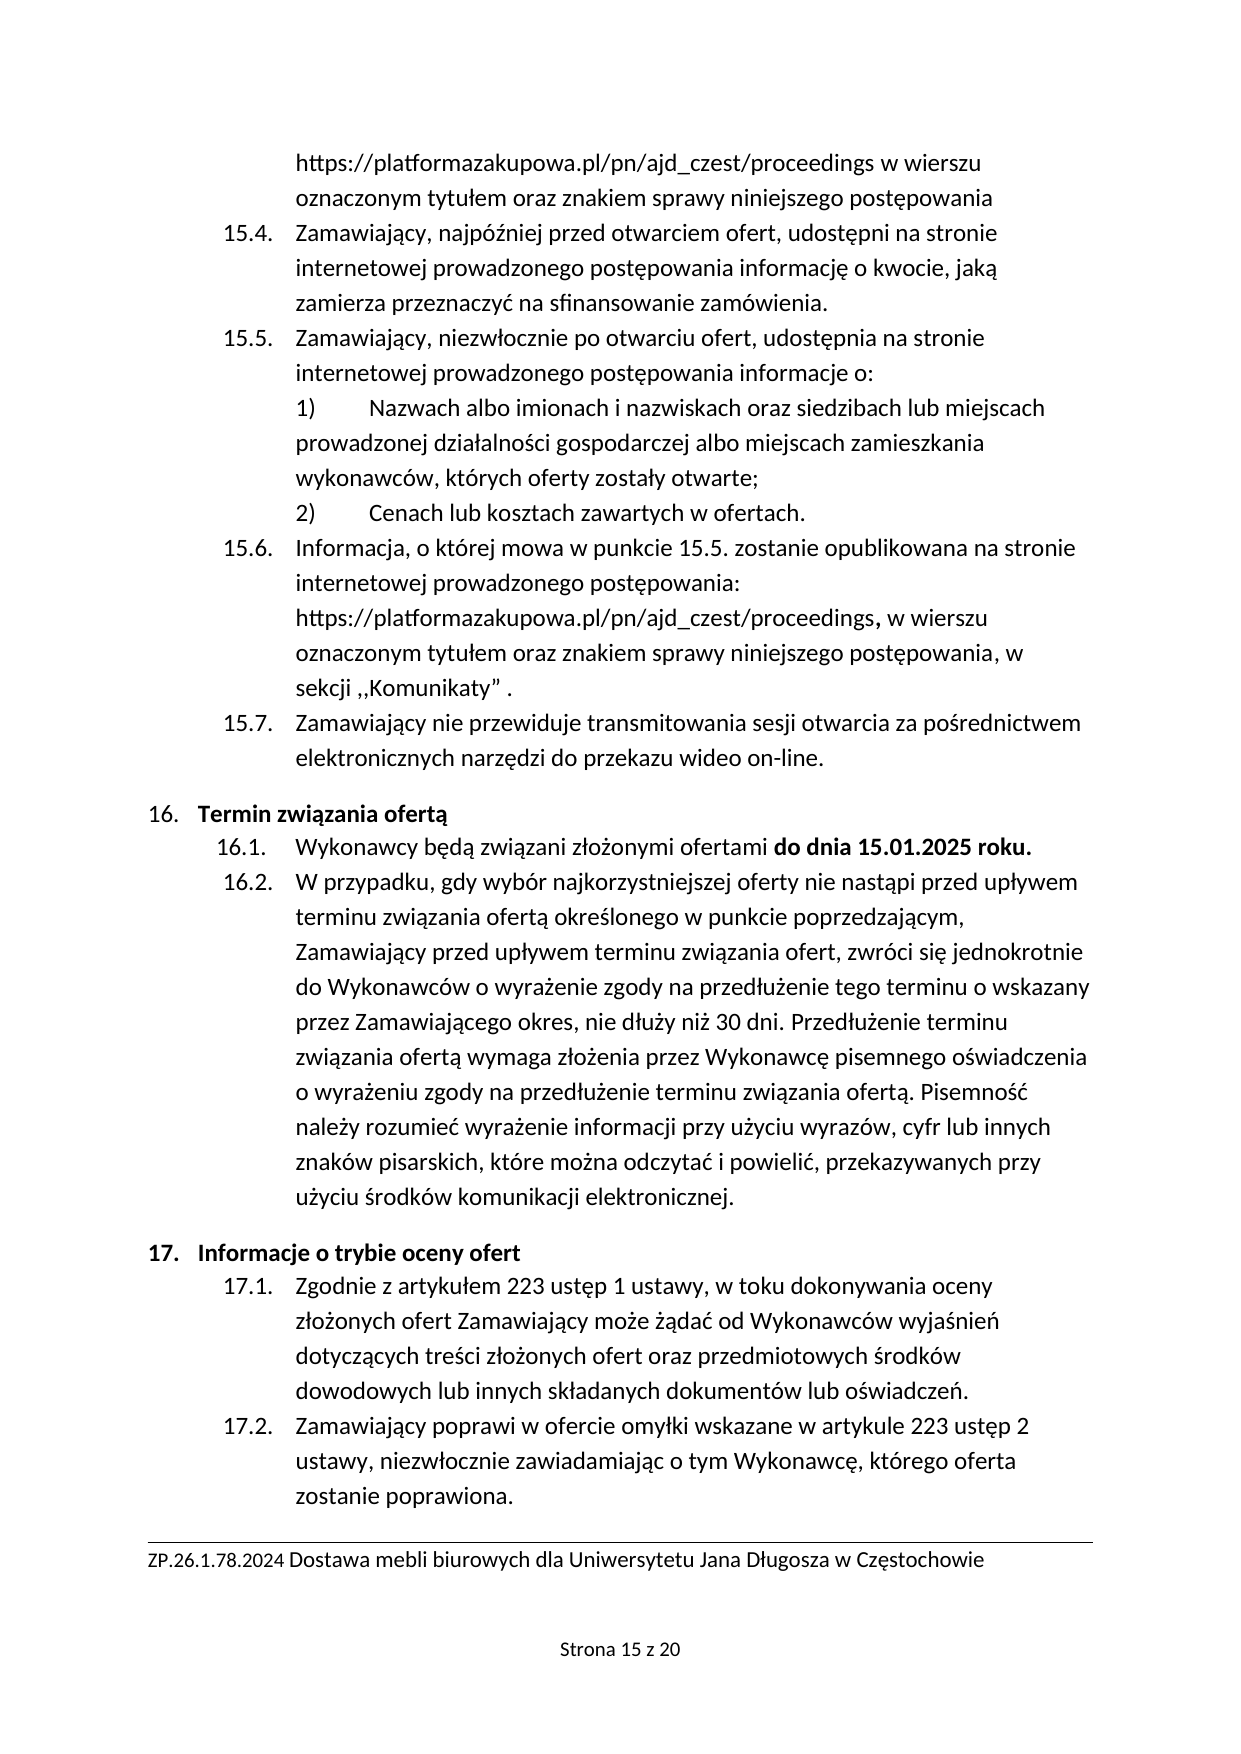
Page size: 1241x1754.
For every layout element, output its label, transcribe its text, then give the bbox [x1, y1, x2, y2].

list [223, 148, 1093, 213]
list Zamawiający nie przewiduje transmitowania sesji otwarcia za pośrednictwem elektronicznych narzędzi do przekazu wideo on-line. [223, 708, 1093, 773]
list Zamawiający, niezwłocznie po otwarciu ofert, udostępnia na stronie internetowej prowadzonego postępowania informacje o: [223, 323, 1093, 388]
list W przypadku, gdy wybór najkorzystniejszej oferty nie nastąpi przed upływem terminu związania ofertą określonego w punkcie poprzedzającym, Zamawiający przed upływem terminu związania ofert, zwróci się jednokrotnie do Wykonawców o wyrażenie zgody na przedłużenie tego terminu o wskazany przez Zamawiającego okres, nie dłuży niż 30 dni. Przedłużenie terminu związania ofertą wymaga złożenia przez Wykonawcę pisemnego oświadczenia o wyrażeniu zgody na przedłużenie terminu związania ofertą. Pisemność należy rozumieć wyrażenie informacji przy użyciu wyrazów, cyfr lub innych znaków pisarskich, które można odczytać i powielić, przekazywanych przy użyciu środków komunikacji elektronicznej. [223, 866, 1093, 1212]
subtitle Informacje o trybie oceny ofert [148, 1237, 1093, 1268]
list Informacja, o której mowa w punkcie 15.5. zostanie opublikowana na stronie internetowej prowadzonego postępowania: https://platformazakupowa.pl/pn/ajd_czest/proceedings, w wierszu oznaczonym tytułem oraz znakiem sprawy niniejszego postępowania, w sekcji ,,Komunikaty” . [223, 533, 1093, 703]
list Zamawiający poprawi w ofercie omyłki wskazane w artykule 223 ustęp 2 ustawy, niezwłocznie zawiadamiając o tym Wykonawcę, którego oferta zostanie poprawiona. [223, 1410, 1090, 1511]
list Cenach lub kosztach zawartych w ofertach. [295, 498, 1093, 528]
list Wykonawcy będą związani złożonymi ofertami do dnia 15.01.2025 roku. [216, 831, 1093, 862]
subtitle Termin związania ofertą [148, 798, 1093, 829]
list Zgodnie z artykułem 223 ustęp 1 ustawy, w toku dokonywania oceny złożonych ofert Zamawiający może żądać od Wykonawców wyjaśnień dotyczących treści złożonych ofert oraz przedmiotowych środków dowodowych lub innych składanych dokumentów lub oświadczeń. [223, 1270, 1090, 1406]
list Zamawiający, najpóźniej przed otwarciem ofert, udostępni na stronie internetowej prowadzonego postępowania informację o kwocie, jaką zamierza przeznaczyć na sfinansowanie zamówienia. [223, 218, 1093, 318]
list Nazwach albo imionach i nazwiskach oraz siedzibach lub miejscach prowadzonej działalności gospodarczej albo miejscach zamieszkania wykonawców, których oferty zostały otwarte; [295, 393, 1093, 493]
